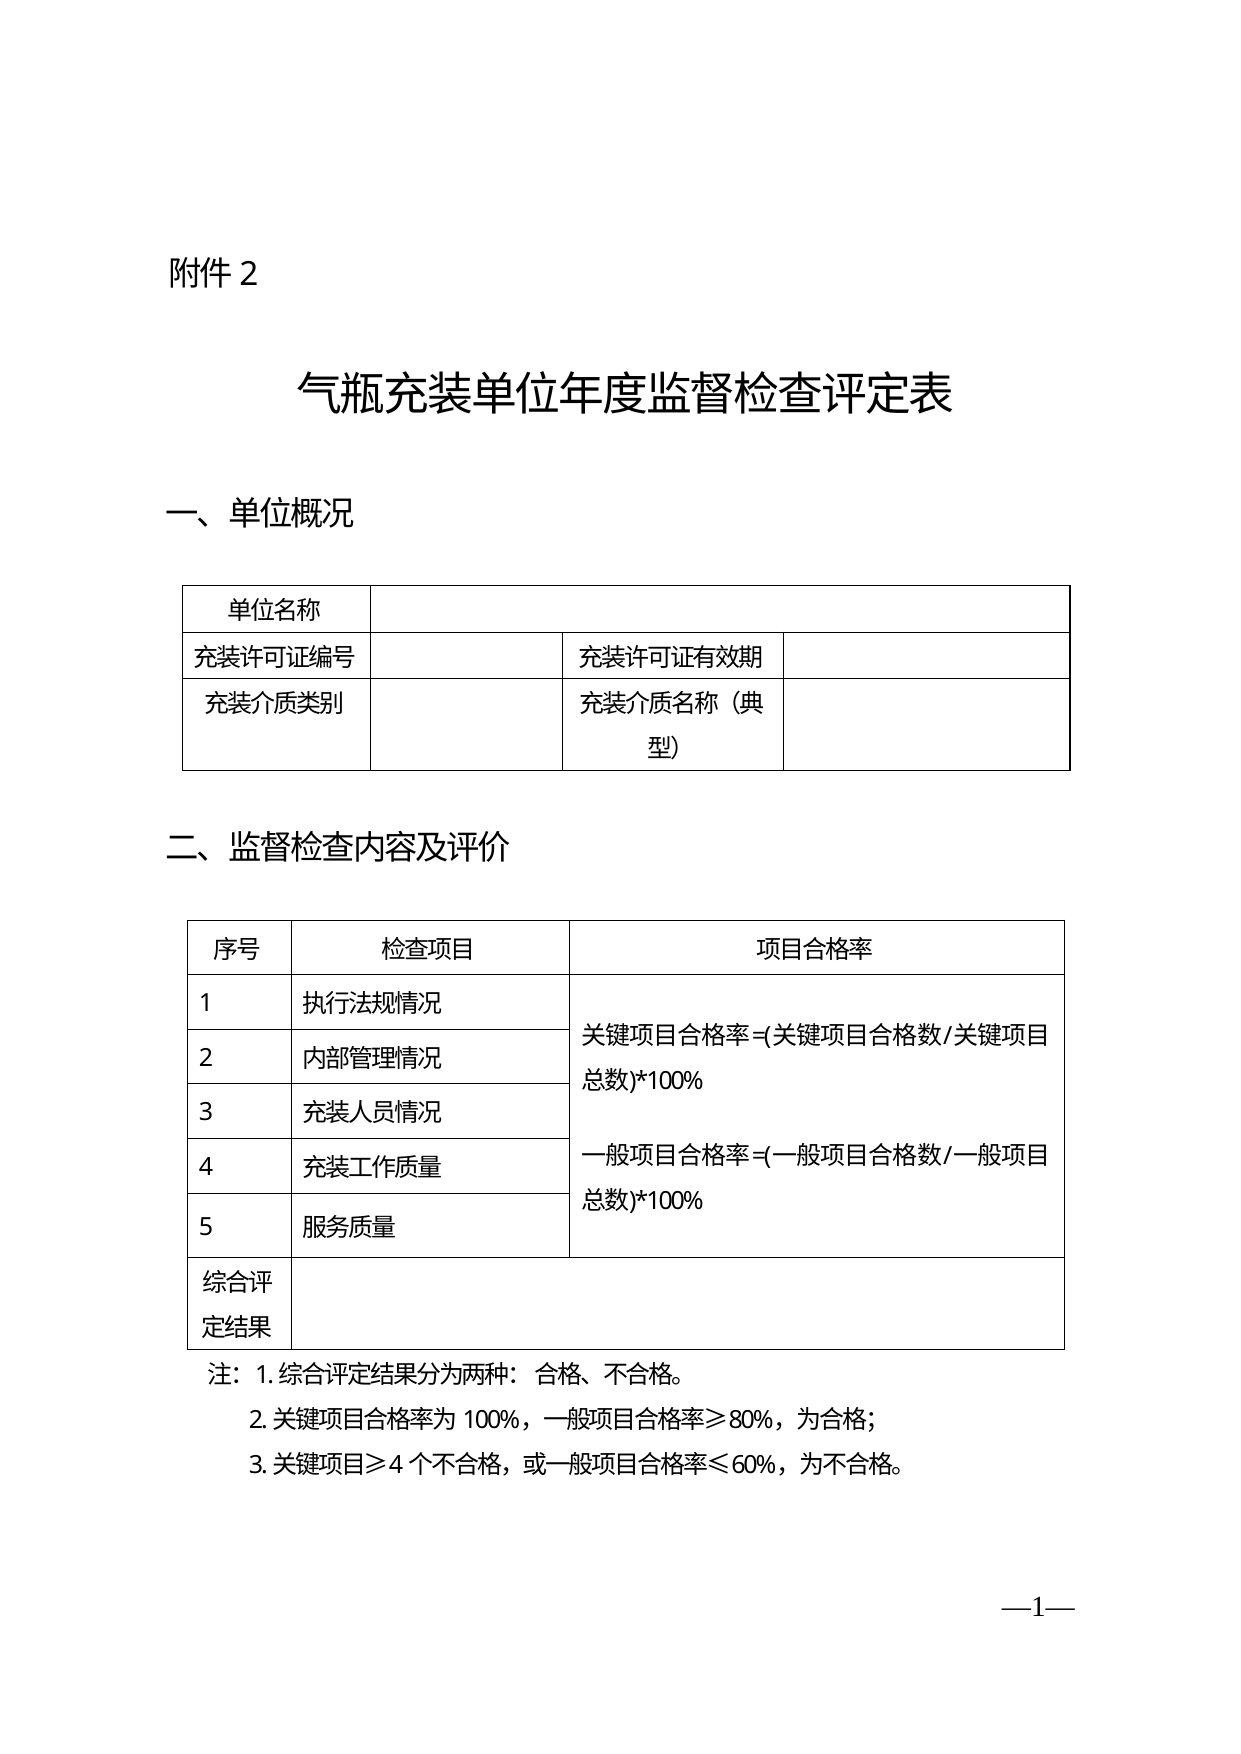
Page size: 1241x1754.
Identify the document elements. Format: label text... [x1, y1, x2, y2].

table_cell 综合评定结果 [188, 1258, 291, 1349]
table_header [371, 586, 1069, 632]
table_cell 关键项目合格率=(关键项目合格数/关键项目总数)*100% 一般项目合格率=(一般项目合格数/一般项目总数)*100% [570, 975, 1064, 1257]
table_cell 1 [188, 975, 291, 1029]
table_cell 充装介质名称（典型） [563, 679, 783, 769]
text 一、单位概况 [165, 465, 1084, 556]
text 二、监督检查内容及评价 [165, 800, 1084, 890]
table_cell 充装工作质量 [292, 1139, 569, 1192]
table_cell 充装许可证编号 [183, 633, 370, 678]
text 气瓶充装单位年度监督检查评定表 [165, 346, 1087, 436]
table_cell 2 [188, 1030, 291, 1083]
text 3. 关键项目≥4个不合格，或一般项目合格率≤60%，为不合格。 [165, 1440, 1084, 1486]
table_cell 执行法规情况 [292, 975, 569, 1029]
table_cell 充装许可证有效期 [563, 633, 783, 678]
table_cell [784, 633, 1069, 678]
table_cell [371, 633, 562, 678]
table_cell 充装介质类别 [183, 679, 370, 769]
table_header 序号 [188, 921, 291, 974]
table_cell 4 [188, 1139, 291, 1192]
table_cell 5 [188, 1194, 291, 1257]
table_header 项目合格率 [570, 921, 1064, 974]
text 附件2 [165, 226, 1174, 316]
table_cell 充装人员情况 [292, 1084, 569, 1138]
table_header 检查项目 [292, 921, 569, 974]
table_cell [292, 1258, 1064, 1349]
table_cell 3 [188, 1084, 291, 1138]
text 注：1. 综合评定结果分为两种： 合格、不合格。 [165, 1350, 1084, 1395]
table_cell 内部管理情况 [292, 1030, 569, 1083]
table_cell [784, 679, 1069, 769]
table_cell [371, 679, 562, 769]
table_header 单位名称 [183, 586, 370, 632]
text 2. 关键项目合格率为100%，一般项目合格率≥80%，为合格； [165, 1395, 1084, 1440]
table_cell 服务质量 [292, 1194, 569, 1257]
